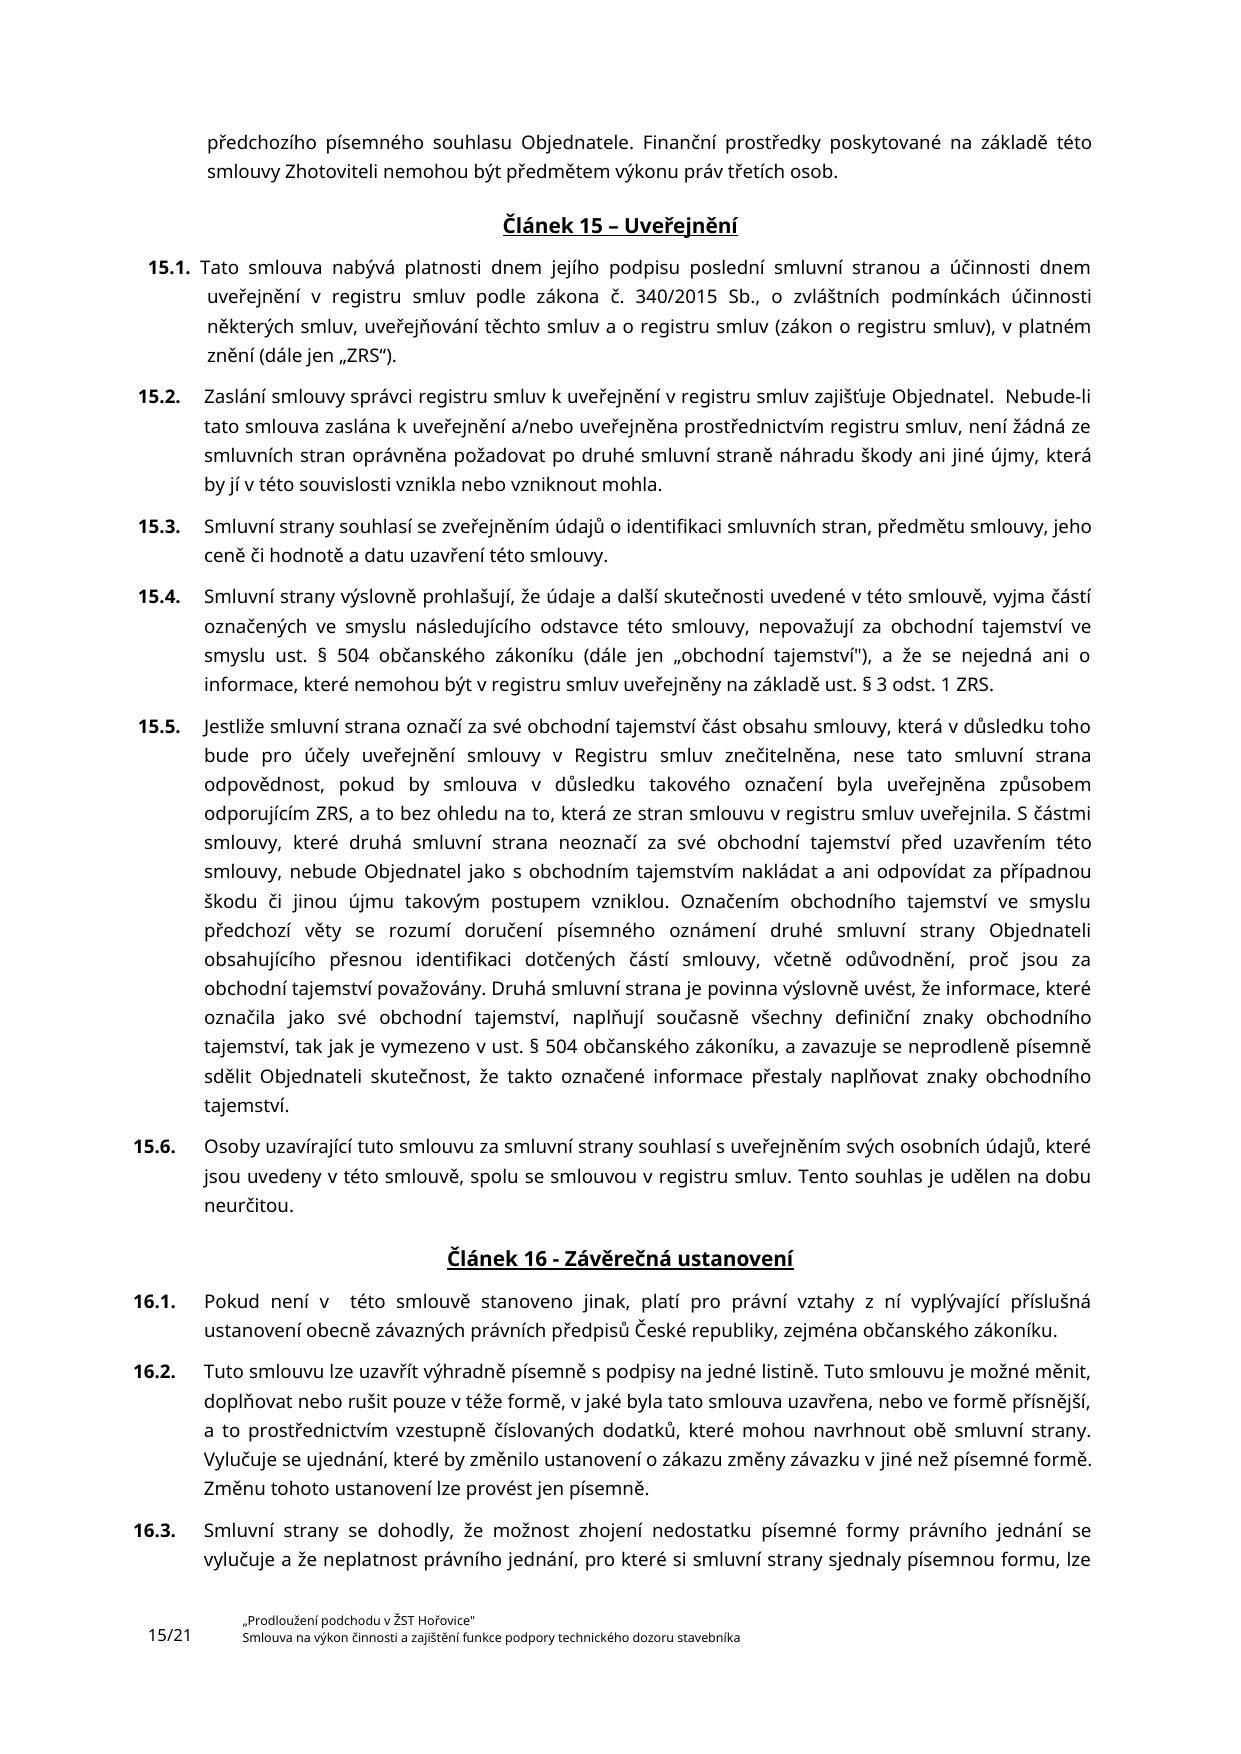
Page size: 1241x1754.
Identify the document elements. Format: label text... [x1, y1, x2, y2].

text 15.4. Smluvní strany výslovně prohlašují, že údaje a další skutečnosti uvedené v této smlouvě, vyjma částí označených ve smyslu následujícího odstavce této smlouvy, nepovažují za obchodní tajemství ve smyslu ust. § 504 občanského zákoníku (dále jen „obchodní tajemství"), a že se nejedná ani o informace, které nemohou být v registru smluv uveřejněny na základě ust. § 3 odst. 1 ZRS. [133, 581, 1092, 697]
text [148, 126, 1092, 185]
text 15.2. Zaslání smlouvy správci registru smluv k uveřejnění v registru smluv zajišťuje Objednatel. Nebude-li tato smlouva zaslána k uveřejnění a/nebo uveřejněna prostřednictvím registru smluv, není žádná ze smluvních stran oprávněna požadovat po druhé smluvní straně náhradu škody ani jiné újmy, která by jí v této souvislosti vznikla nebo vzniknout mohla. [133, 381, 1092, 497]
subtitle Článek 16 - Závěrečná ustanovení [148, 1243, 1092, 1272]
text 16.2. Tuto smlouvu lze uzavřít výhradně písemně s podpisy na jedné listině. Tuto smlouvu je možné měnit, doplňovat nebo rušit pouze v téže formě, v jaké byla tato smlouva uzavřena, nebo ve formě přísnější, a to prostřednictvím vzestupně číslovaných dodatků, které mohou navrhnout obě smluvní strany. Vylučuje se ujednání, které by změnilo ustanovení o zákazu změny závazku v jiné než písemné formě. Změnu tohoto ustanovení lze provést jen písemně. [133, 1356, 1092, 1501]
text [133, 1514, 1092, 1572]
subtitle Článek 15 – Uveřejnění [148, 210, 1092, 239]
text 15.1. Tato smlouva nabývá platnosti dnem jejího podpisu poslední smluvní stranou a účinnosti dnem uveřejnění v registru smluv podle zákona č. 340/2015 Sb., o zvláštních podmínkách účinnosti některých smluv, uveřejňování těchto smluv a o registru smluv (zákon o registru smluv), v platném znění (dále jen „ZRS“). [148, 251, 1092, 368]
text 16.1. Pokud není v této smlouvě stanoveno jinak, platí pro právní vztahy z ní vyplývající příslušná ustanovení obecně závazných právních předpisů České republiky, zejména občanského zákoníku. [133, 1285, 1092, 1343]
text 15.5. Jestliže smluvní strana označí za své obchodní tajemství část obsahu smlouvy, která v důsledku toho bude pro účely uveřejnění smlouvy v Registru smluv znečitelněna, nese tato smluvní strana odpovědnost, pokud by smlouva v důsledku takového označení byla uveřejněna způsobem odporujícím ZRS, a to bez ohledu na to, která ze stran smlouvu v registru smluv uveřejnila. S částmi smlouvy, které druhá smluvní strana neoznačí za své obchodní tajemství před uzavřením této smlouvy, nebude Objednatel jako s obchodním tajemstvím nakládat a ani odpovídat za případnou škodu či jinou újmu takovým postupem vzniklou. Označením obchodního tajemství ve smyslu předchozí věty se rozumí doručení písemného oznámení druhé smluvní strany Objednateli obsahujícího přesnou identifikaci dotčených částí smlouvy, včetně odůvodnění, proč jsou za obchodní tajemství považovány. Druhá smluvní strana je povinna výslovně uvést, že informace, které označila jako své obchodní tajemství, naplňují současně všechny definiční znaky obchodního tajemství, tak jak je vymezeno v ust. § 504 občanského zákoníku, a zavazuje se neprodleně písemně sdělit Objednateli skutečnost, že takto označené informace přestaly naplňovat znaky obchodního tajemství. [133, 710, 1092, 1118]
text 15.3. Smluvní strany souhlasí se zveřejněním údajů o identifikaci smluvních stran, předmětu smlouvy, jeho ceně či hodnotě a datu uzavření této smlouvy. [133, 510, 1092, 568]
text 15.6. Osoby uzavírající tuto smlouvu za smluvní strany souhlasí s uveřejněním svých osobních údajů, které jsou uvedeny v této smlouvě, spolu se smlouvou v registru smluv. Tento souhlas je udělen na dobu neurčitou. [133, 1131, 1092, 1218]
